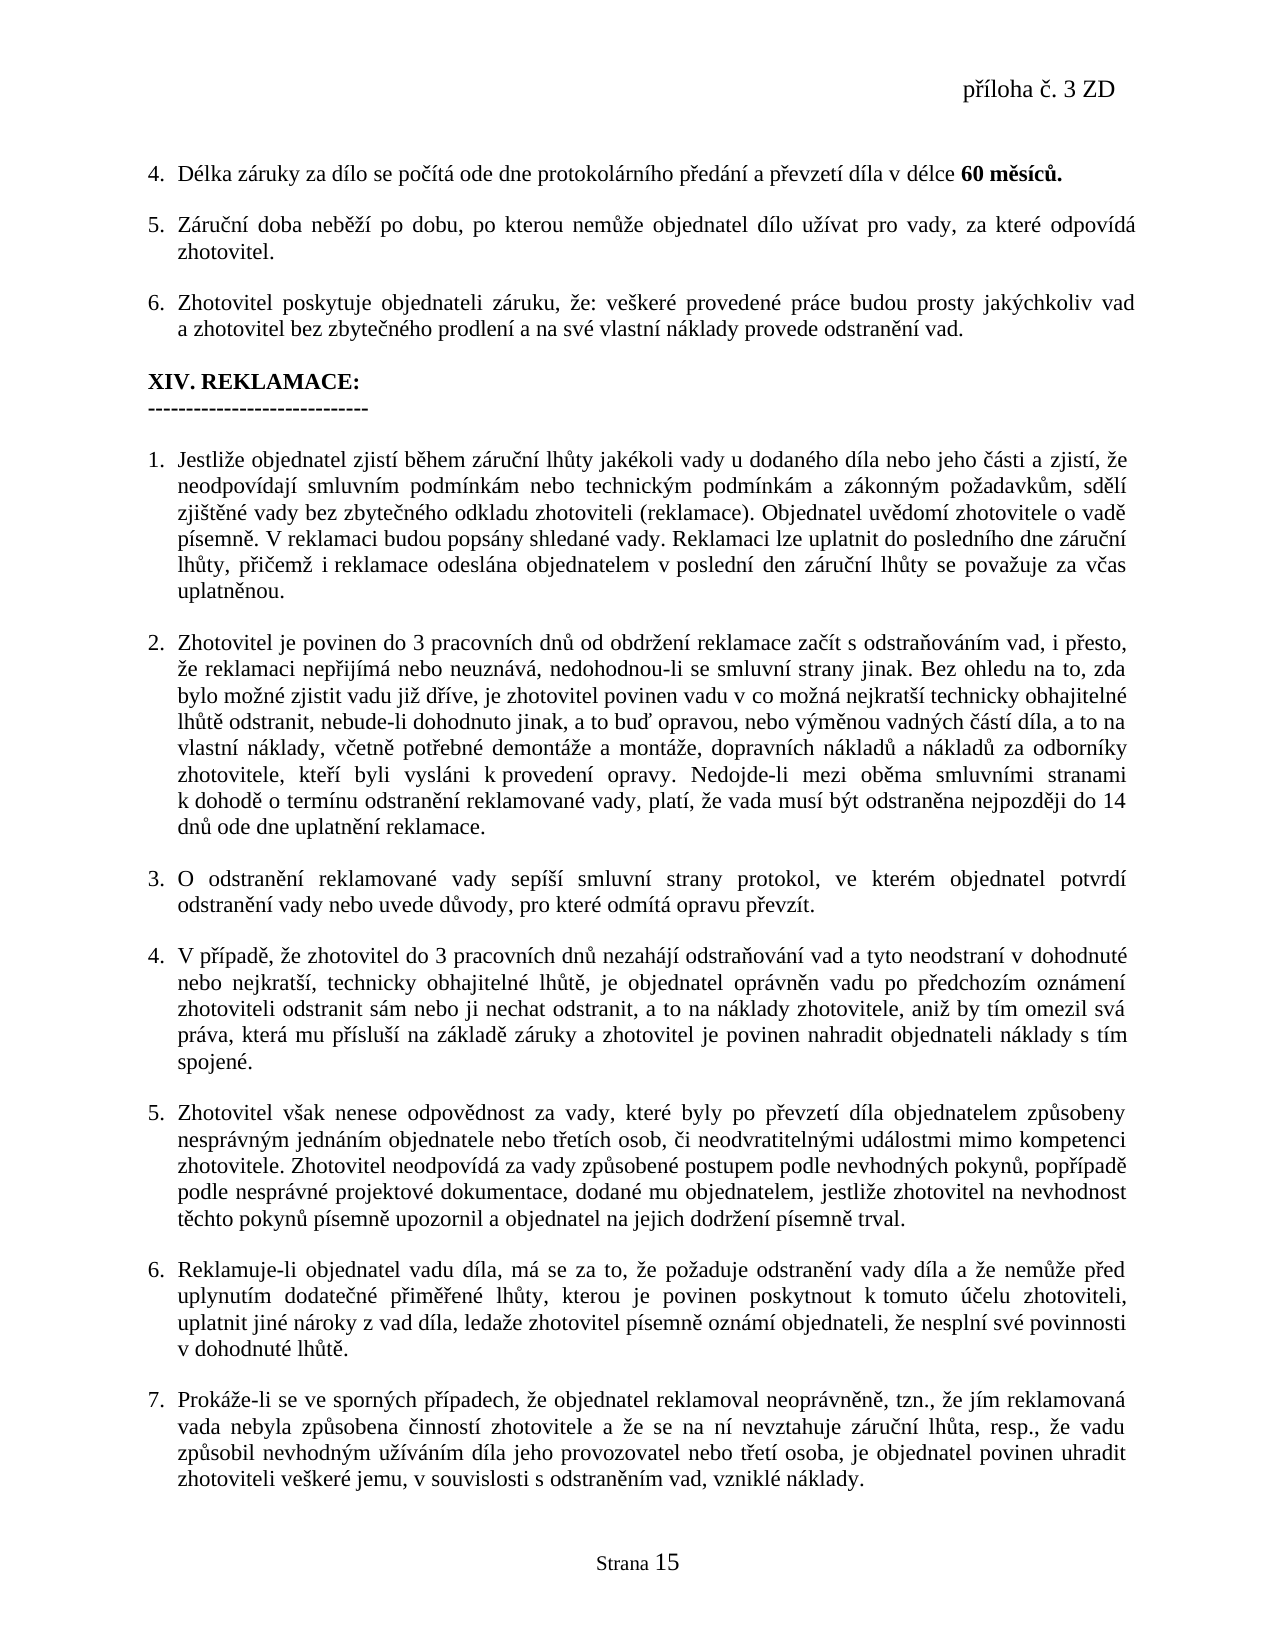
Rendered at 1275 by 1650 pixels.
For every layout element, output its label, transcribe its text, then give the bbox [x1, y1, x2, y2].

list Zhotovitel však nenese odpovědnost za vady, které byly po převzetí díla objednatelem způsobeny nesprávným jednáním objednatele nebo třetích osob, či neodvratitelnými událostmi mimo kompetenci zhotovitele. Zhotovitel neodpovídá za vady způsobené postupem podle nevhodných pokynů, popřípadě podle nesprávné projektové dokumentace, dodané mu objednatelem, jestliže zhotovitel na nevhodnost těchto pokynů písemně upozornil a objednatel na jejich dodržení písemně trval. [148, 1099, 1127, 1231]
list V případě, že zhotovitel do 3 pracovních dnů nezahájí odstraňování vad a tyto neodstraní v dohodnuté nebo nejkratší, technicky obhajitelné lhůtě, je objednatel oprávněn vadu po předchozím oznámení zhotoviteli odstranit sám nebo ji nechat odstranit, a to na náklady zhotovitele, aniž by tím omezil svá práva, která mu přísluší na základě záruky a zhotovitel je povinen nahradit objednateli náklady s tím spojené. [148, 942, 1127, 1074]
text XIV. REKLAMACE: [148, 368, 1127, 394]
list Prokáže-li se ve sporných případech, že objednatel reklamoval neoprávněně, tzn., že jím reklamovaná vada nebyla způsobena činností zhotovitele a že se na ní nevztahuje záruční lhůta, resp., že vadu způsobil nevhodným užíváním díla jeho provozovatel nebo třetí osoba, je objednatel povinen uhradit zhotoviteli veškeré jemu, v souvislosti s odstraněním vad, vzniklé náklady. [148, 1386, 1127, 1492]
text ----------------------------- [148, 394, 1127, 421]
list Jestliže objednatel zjistí během záruční lhůty jakékoli vady u dodaného díla nebo jeho části a zjistí, že neodpovídají smluvním podmínkám nebo technickým podmínkám a zákonným požadavkům, sdělí zjištěné vady bez zbytečného odkladu zhotoviteli (reklamace). Objednatel uvědomí zhotovitele o vadě písemně. V reklamaci budou popsány shledané vady. Reklamaci lze uplatnit do posledního dne záruční lhůty, přičemž i reklamace odeslána objednatelem v poslední den záruční lhůty se považuje za včas uplatněnou. [148, 446, 1127, 604]
list Zhotovitel poskytuje objednateli záruku, že: veškeré provedené práce budou prosty jakýchkoliv vad a zhotovitel bez zbytečného prodlení a na své vlastní náklady provede odstranění vad. [148, 289, 1137, 342]
list Zhotovitel je povinen do 3 pracovních dnů od obdržení reklamace začít s odstraňováním vad, i přesto, že reklamaci nepřijímá nebo neuznává, nedohodnou-li se smluvní strany jinak. Bez ohledu na to, zda bylo možné zjistit vadu již dříve, je zhotovitel povinen vadu v co možná nejkratší technicky obhajitelné lhůtě odstranit, nebude-li dohodnuto jinak, a to buď opravou, nebo výměnou vadných částí díla, a to na vlastní náklady, včetně potřebné demontáže a montáže, dopravních nákladů a nákladů za odborníky zhotovitele, kteří byli vysláni k provedení opravy. Nedojde-li mezi oběma smluvními stranami k dohodě o termínu odstranění reklamované vady, platí, že vada musí být odstraněna nejpozději do 14 dnů ode dne uplatnění reklamace. [148, 629, 1127, 840]
list O odstranění reklamované vady sepíší smluvní strany protokol, ve kterém objednatel potvrdí odstranění vady nebo uvede důvody, pro které odmítá opravu převzít. [148, 865, 1127, 917]
list Reklamuje-li objednatel vadu díla, má se za to, že požaduje odstranění vady díla a že nemůže před uplynutím dodatečné přiměřené lhůty, kterou je povinen poskytnout k tomuto účelu zhotoviteli, uplatnit jiné nároky z vad díla, ledaže zhotovitel písemně oznámí objednateli, že nesplní své povinnosti v dohodnuté lhůtě. [148, 1256, 1127, 1361]
list Záruční doba neběží po dobu, po kterou nemůže objednatel dílo užívat pro vady, za které odpovídá zhotovitel. [148, 211, 1137, 264]
list Délka záruky za dílo se počítá ode dne protokolárního předání a převzetí díla v délce 60 měsíců. [148, 160, 1137, 186]
